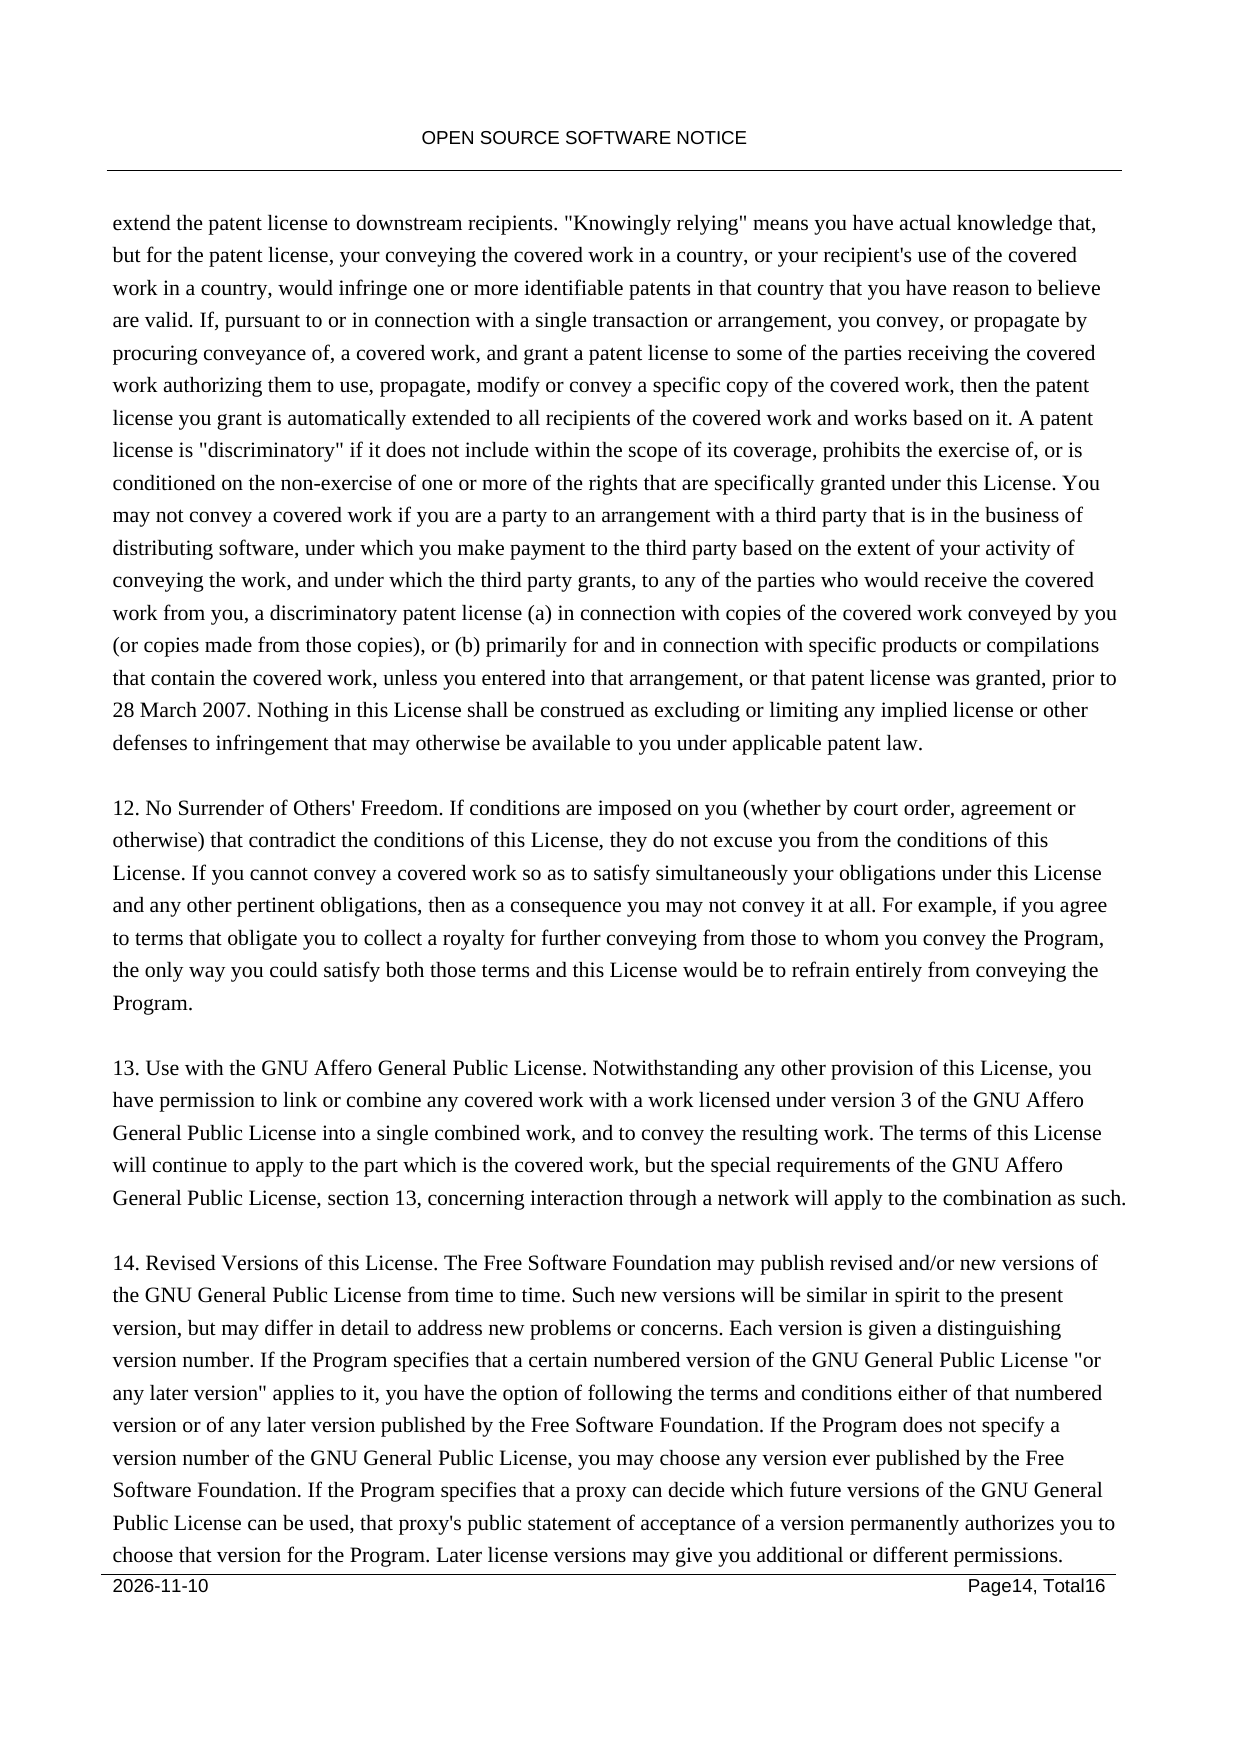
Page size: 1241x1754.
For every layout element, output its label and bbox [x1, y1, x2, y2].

text [112, 206, 1128, 1571]
